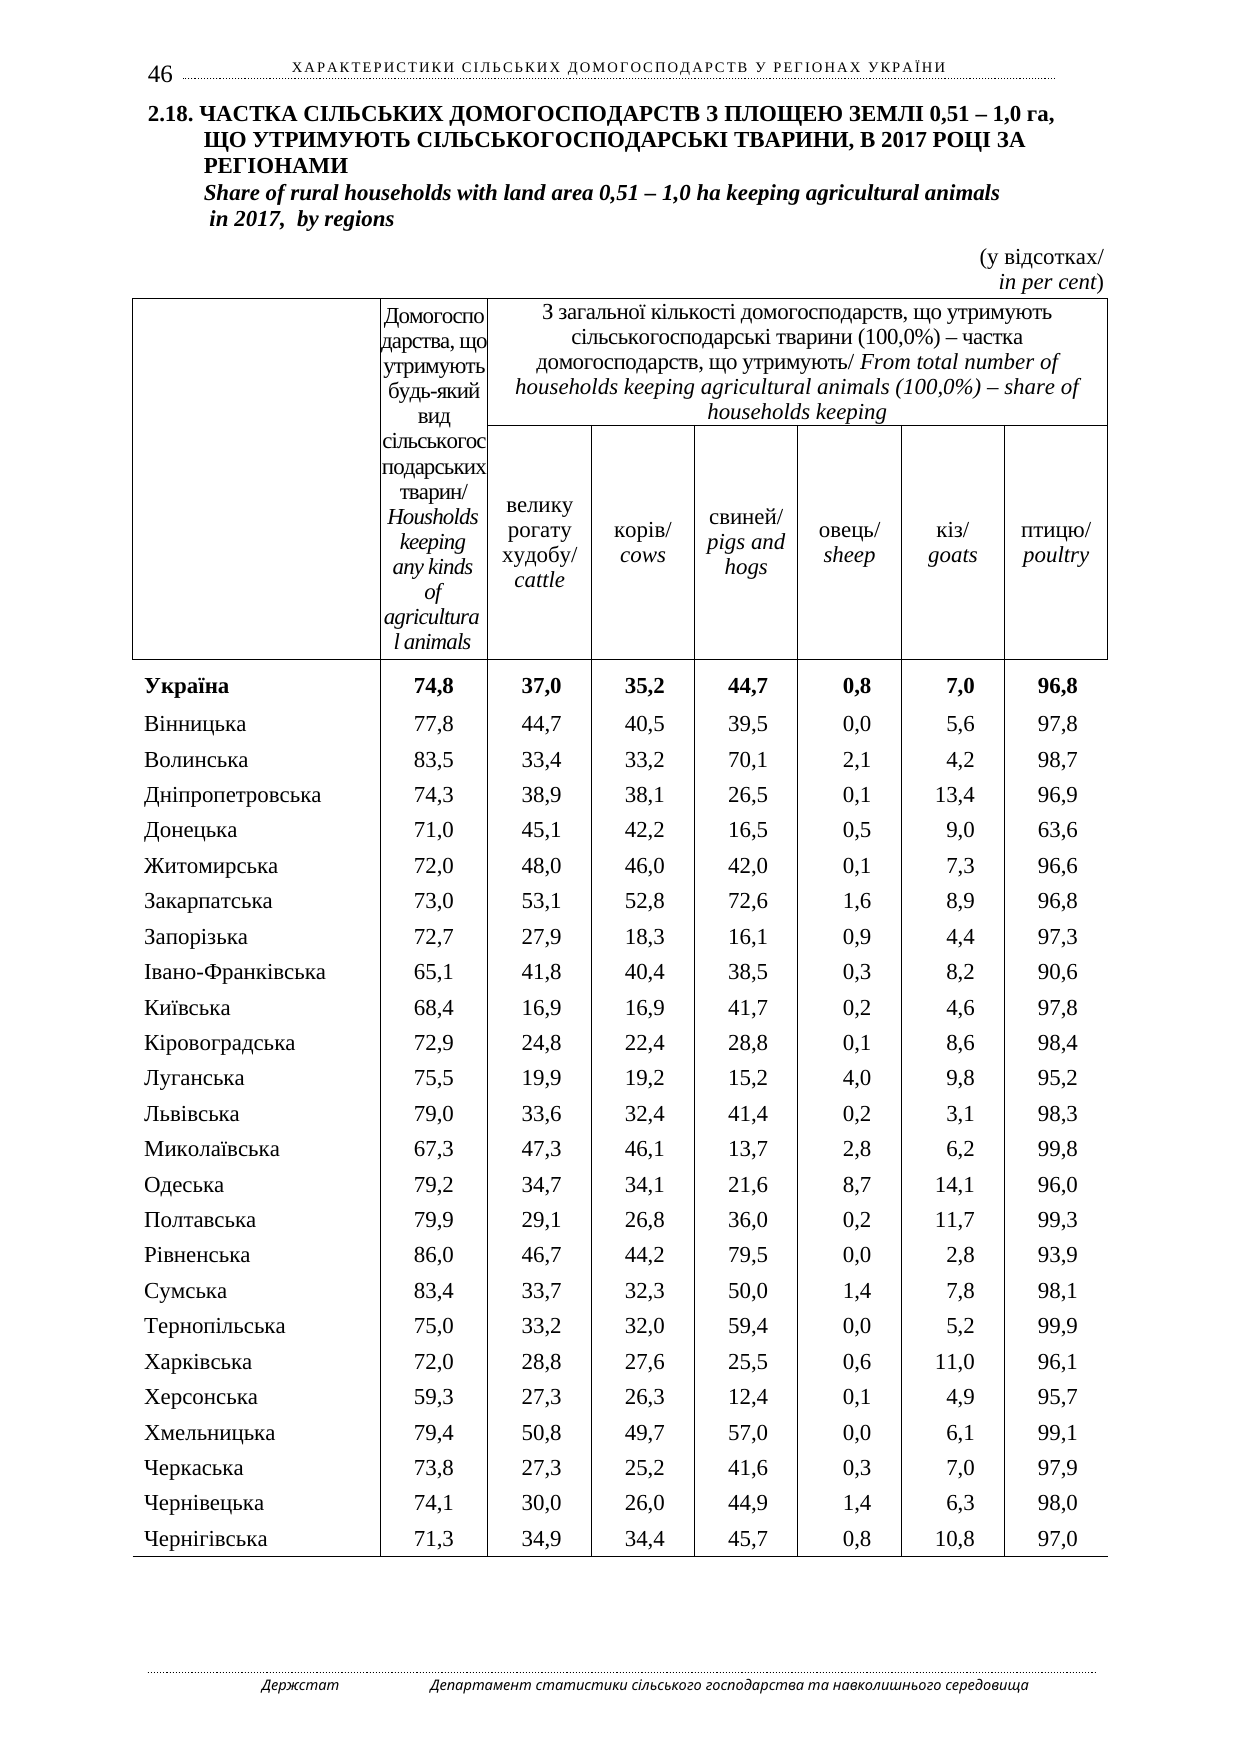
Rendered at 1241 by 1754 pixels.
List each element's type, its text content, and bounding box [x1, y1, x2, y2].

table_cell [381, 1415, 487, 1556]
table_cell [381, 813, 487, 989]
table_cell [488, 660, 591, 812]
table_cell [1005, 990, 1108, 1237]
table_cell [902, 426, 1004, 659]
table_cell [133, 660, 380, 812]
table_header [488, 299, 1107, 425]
text 2.18. ЧАСТКА СІЛЬСЬКИХ ДОМОГОСПОДАРСТВ З площею ЗЕМЛІ 0,51 – 1,0 га, ЩО УТРИМУЮТЬ СІЛЬСЬКОГОСПОДАРСЬКІ ТВАРИНИ, В 2017 РОЦІ ЗА РЕГІОНАМИ [148, 100, 1066, 179]
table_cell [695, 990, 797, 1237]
text (у відсотках/ [148, 244, 1104, 269]
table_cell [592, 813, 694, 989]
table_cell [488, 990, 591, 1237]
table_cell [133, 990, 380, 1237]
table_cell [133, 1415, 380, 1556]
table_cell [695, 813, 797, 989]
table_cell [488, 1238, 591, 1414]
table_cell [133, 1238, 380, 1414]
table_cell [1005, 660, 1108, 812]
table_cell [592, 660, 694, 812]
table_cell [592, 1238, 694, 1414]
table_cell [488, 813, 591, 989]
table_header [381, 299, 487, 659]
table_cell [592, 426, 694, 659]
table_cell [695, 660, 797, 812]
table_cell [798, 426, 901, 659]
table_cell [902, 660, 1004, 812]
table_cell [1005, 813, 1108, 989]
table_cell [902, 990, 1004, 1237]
text in 2017, by regions [203, 205, 1066, 232]
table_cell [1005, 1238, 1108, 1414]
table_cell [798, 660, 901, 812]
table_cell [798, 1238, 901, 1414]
text in per cent) [148, 269, 1104, 294]
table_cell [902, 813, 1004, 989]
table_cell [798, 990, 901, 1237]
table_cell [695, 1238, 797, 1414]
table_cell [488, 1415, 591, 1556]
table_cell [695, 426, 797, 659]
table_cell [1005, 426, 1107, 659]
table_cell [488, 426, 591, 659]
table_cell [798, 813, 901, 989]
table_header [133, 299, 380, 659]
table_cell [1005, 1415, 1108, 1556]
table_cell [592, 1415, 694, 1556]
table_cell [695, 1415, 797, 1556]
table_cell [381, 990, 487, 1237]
text Share of rural households with land area 0,51 – 1,0 ha keeping agricultural animals [203, 179, 1066, 205]
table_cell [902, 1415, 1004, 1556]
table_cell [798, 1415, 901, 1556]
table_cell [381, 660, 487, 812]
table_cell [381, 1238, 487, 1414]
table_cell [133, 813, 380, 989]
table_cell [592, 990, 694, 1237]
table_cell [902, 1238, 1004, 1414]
